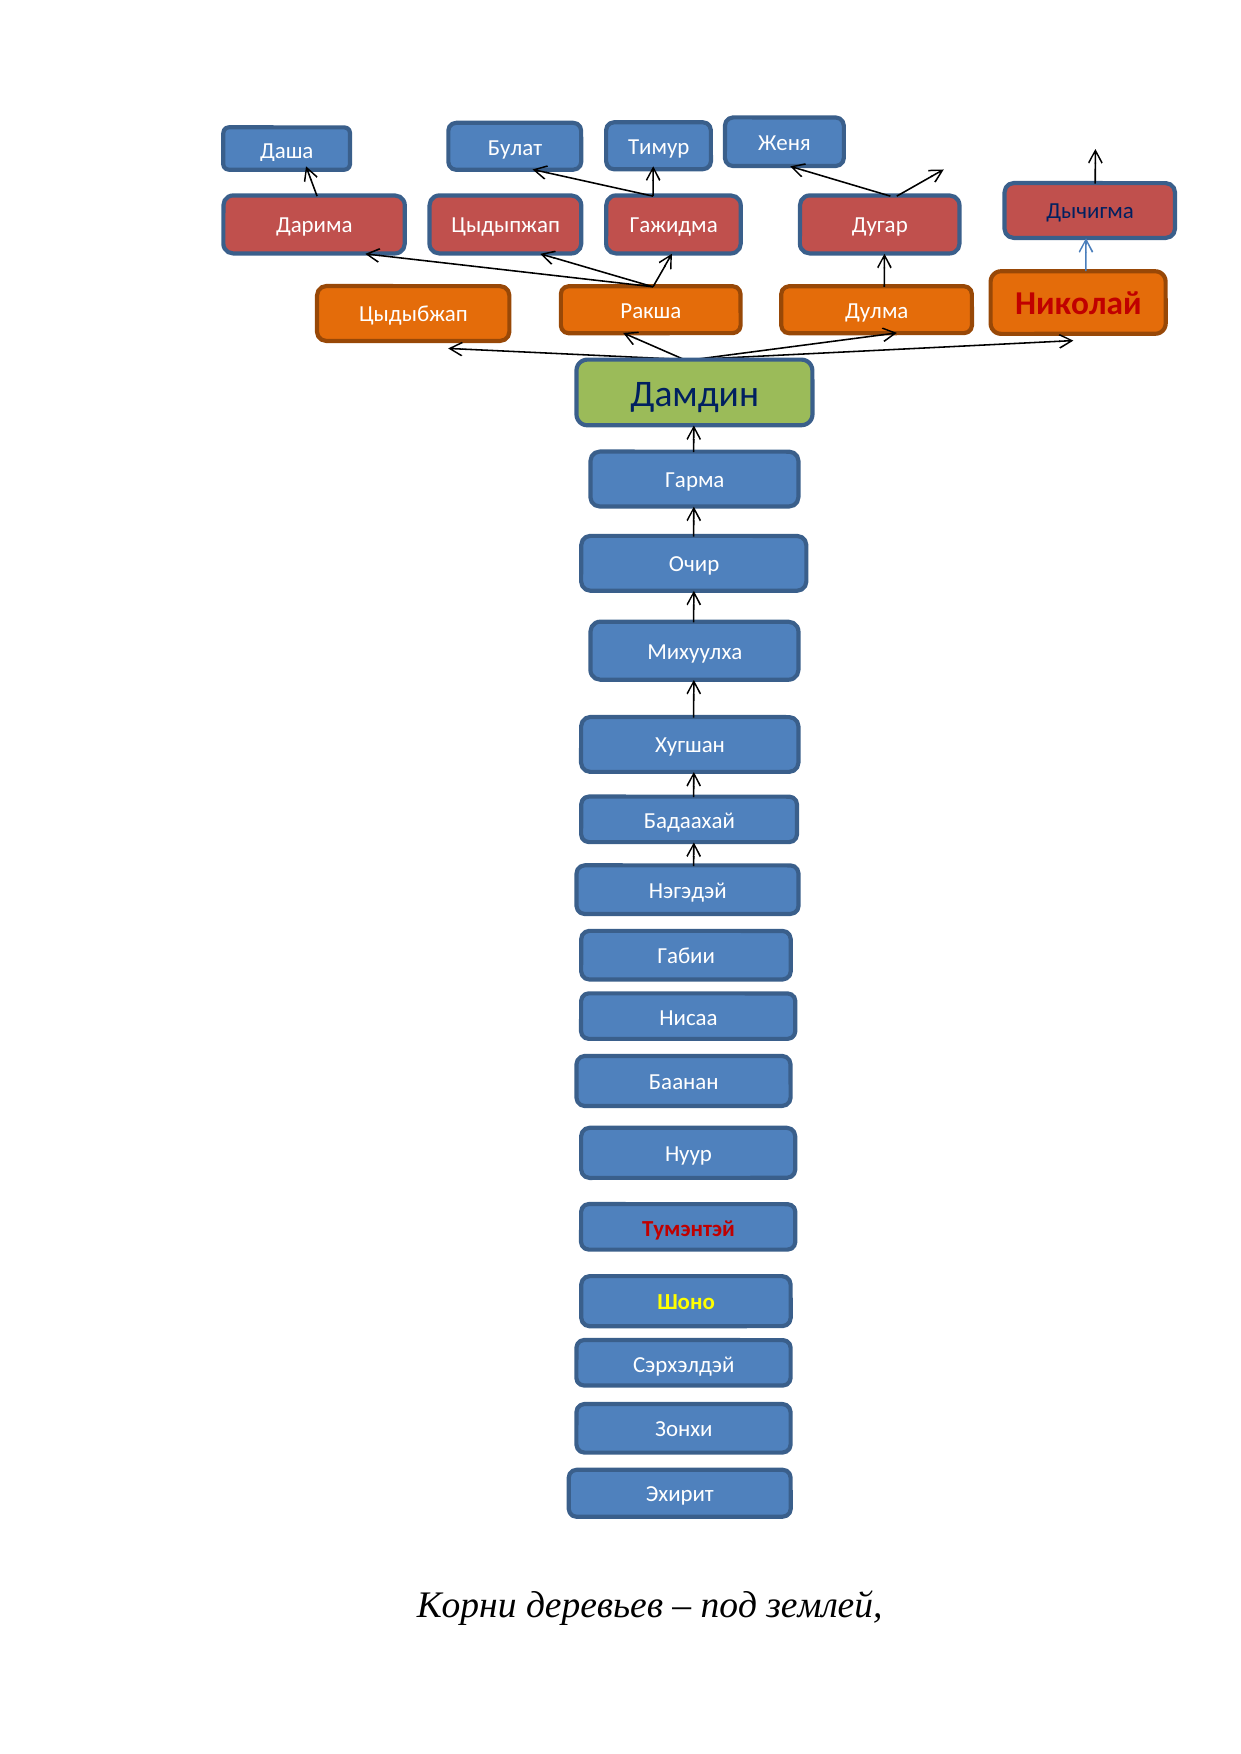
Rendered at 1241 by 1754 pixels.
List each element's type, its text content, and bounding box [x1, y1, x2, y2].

text Корни деревьев – под землей, [177, 1583, 1122, 1626]
text II [177, 1467, 575, 1501]
text II [785, 1467, 1122, 1501]
